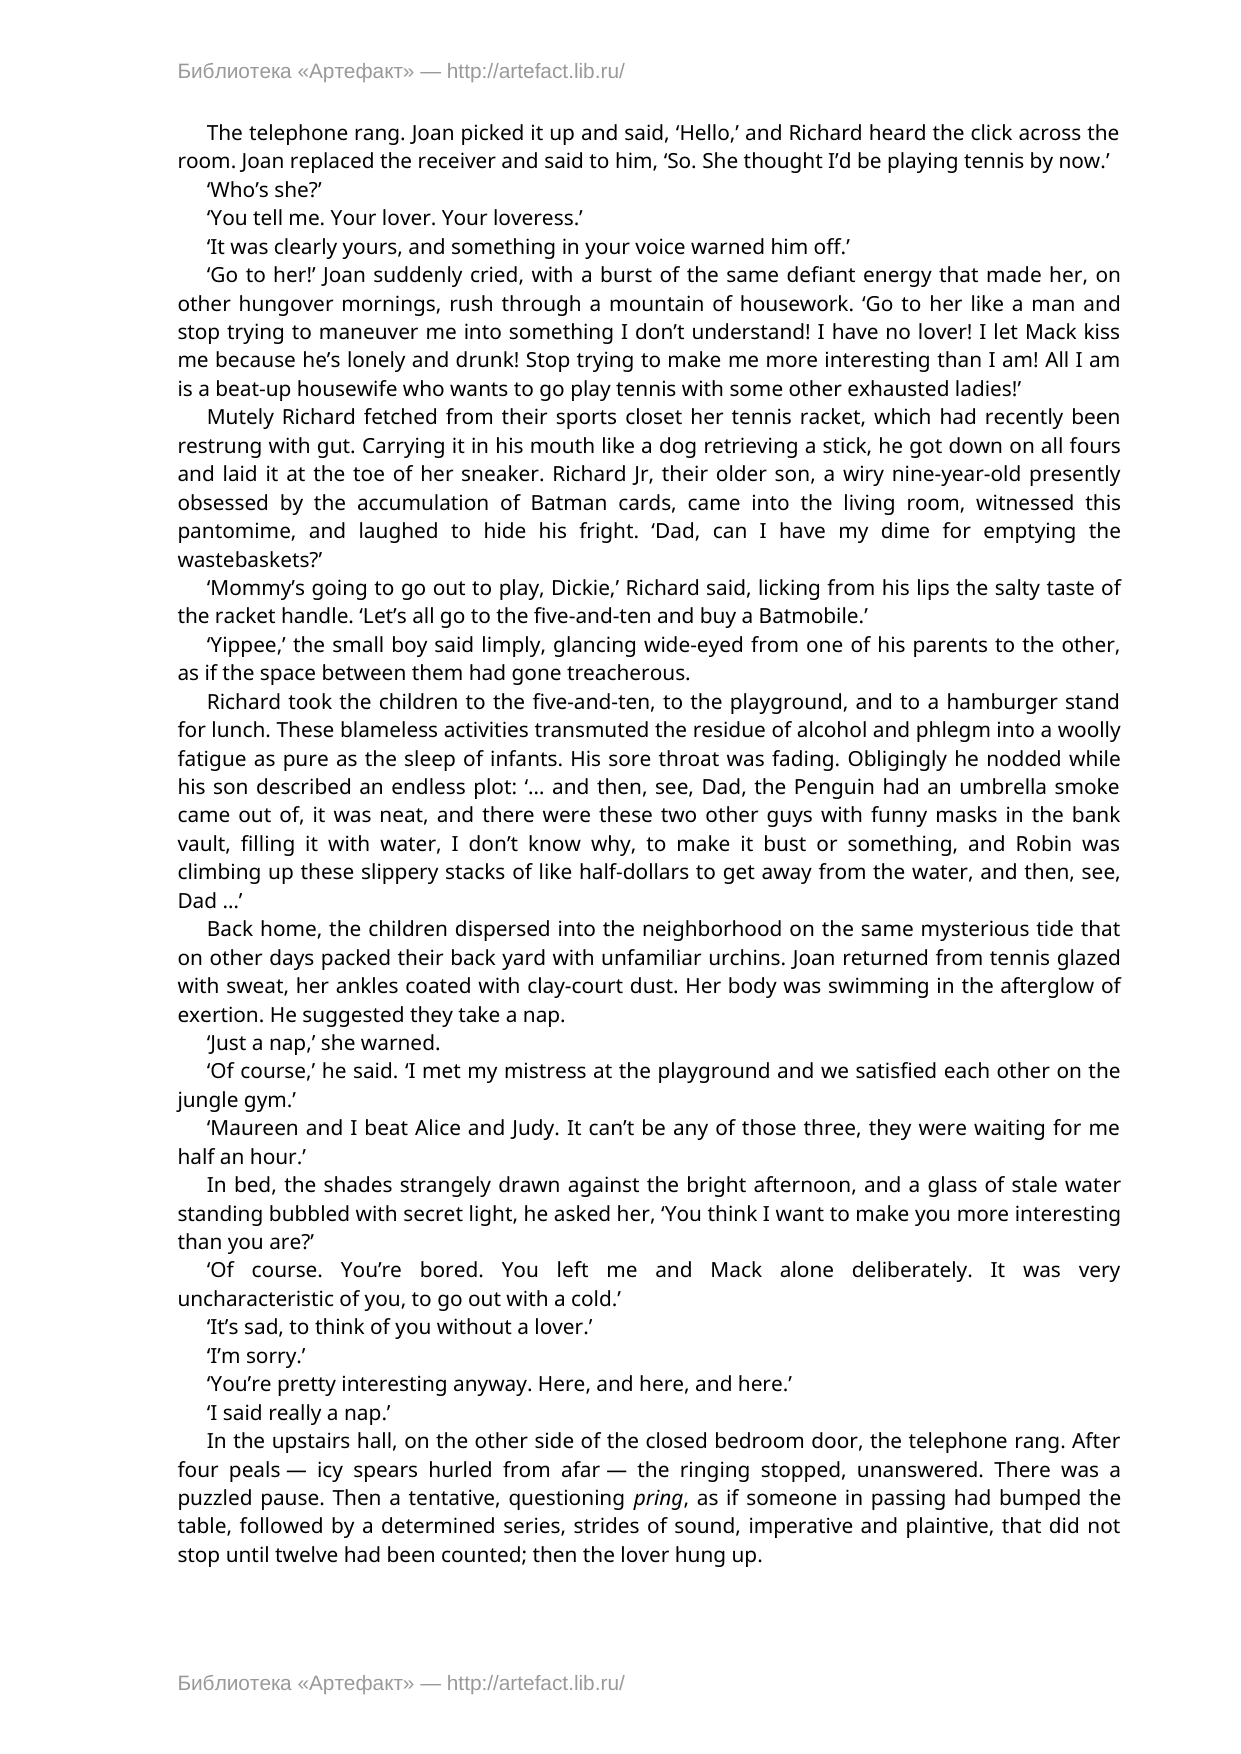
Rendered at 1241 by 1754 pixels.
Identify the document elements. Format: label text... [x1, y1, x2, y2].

text ‘Maureen and I beat Alice and Judy. It can’t be any of those three, they were waiting for me half an hour.’ [177, 1113, 1122, 1170]
text ‘Of course,’ he said. ‘I met my mistress at the playground and we satisfied each other on the jungle gym.’ [177, 1057, 1122, 1113]
text ‘It was clearly yours, and something in your voice warned him off.’ [177, 232, 1122, 260]
text ‘Just a nap,’ she warned. [177, 1028, 1122, 1057]
text The telephone rang. Joan picked it up and said, ‘Hello,’ and Richard heard the click across the room. Joan replaced the receiver and said to him, ‘So. She thought I’d be playing tennis by now.’ [177, 118, 1122, 175]
text ‘Who’s she?’ [177, 175, 1122, 203]
text Richard took the children to the five-and-ten, to the playground, and to a hamburger stand for lunch. These blameless activities transmuted the residue of alcohol and phlegm into a woolly fatigue as pure as the sleep of infants. His sore throat was fading. Obligingly he nodded while his son described an endless plot: ‘… and then, see, Dad, the Penguin had an umbrella smoke came out of, it was neat, and there were these two other guys with funny masks in the bank vault, filling it with water, I don’t know why, to make it bust or something, and Robin was climbing up these slippery stacks of like half-dollars to get away from the water, and then, see, Dad …’ [177, 687, 1122, 914]
text In the upstairs hall, on the other side of the closed bedroom door, the telephone rang. After four peals — icy spears hurled from afar — the ringing stopped, unanswered. There was a puzzled pause. Then a tentative, questioning pring, as if someone in passing had bumped the table, followed by a determined series, strides of sound, imperative and plaintive, that did not stop until twelve had been counted; then the lover hung up. [177, 1426, 1122, 1568]
text Mutely Richard fetched from their sports closet her tennis racket, which had recently been restrung with gut. Carrying it in his mouth like a dog retrieving a stick, he got down on all fours and laid it at the toe of her sneaker. Richard Jr, their older son, a wiry nine-year-old presently obsessed by the accumulation of Batman cards, came into the living room, witnessed this pantomime, and laughed to hide his fright. ‘Dad, can I have my dime for emptying the wastebaskets?’ [177, 402, 1122, 573]
text In bed, the shades strangely drawn against the bright afternoon, and a glass of stale water standing bubbled with secret light, he asked her, ‘You think I want to make you more interesting than you are?’ [177, 1170, 1122, 1256]
text ‘It’s sad, to think of you without a lover.’ [177, 1312, 1122, 1341]
text Back home, the children dispersed into the neighborhood on the same mysterious tide that on other days packed their back yard with unfamiliar urchins. Joan returned from tennis glazed with sweat, her ankles coated with clay-court dust. Her body was swimming in the afterglow of exertion. He suggested they take a nap. [177, 914, 1122, 1028]
text ‘I said really a nap.’ [177, 1398, 1122, 1426]
text ‘Yippee,’ the small boy said limply, glancing wide-eyed from one of his parents to the other, as if the space between them had gone treacherous. [177, 630, 1122, 687]
text ‘You’re pretty interesting anyway. Here, and here, and here.’ [177, 1369, 1122, 1398]
text ‘I’m sorry.’ [177, 1341, 1122, 1369]
text ‘Go to her!’ Joan suddenly cried, with a burst of the same defiant energy that made her, on other hungover mornings, rush through a mountain of housework. ‘Go to her like a man and stop trying to maneuver me into something I don’t understand! I have no lover! I let Mack kiss me because he’s lonely and drunk! Stop trying to make me more interesting than I am! All I am is a beat-up housewife who wants to go play tennis with some other exhausted ladies!’ [177, 260, 1122, 402]
text ‘Mommy’s going to go out to play, Dickie,’ Richard said, licking from his lips the salty taste of the racket handle. ‘Let’s all go to the five-and-ten and buy a Batmobile.’ [177, 573, 1122, 630]
text ‘Of course. You’re bored. You left me and Mack alone deliberately. It was very uncharacteristic of you, to go out with a cold.’ [177, 1256, 1122, 1312]
text ‘You tell me. Your lover. Your loveress.’ [177, 203, 1122, 232]
